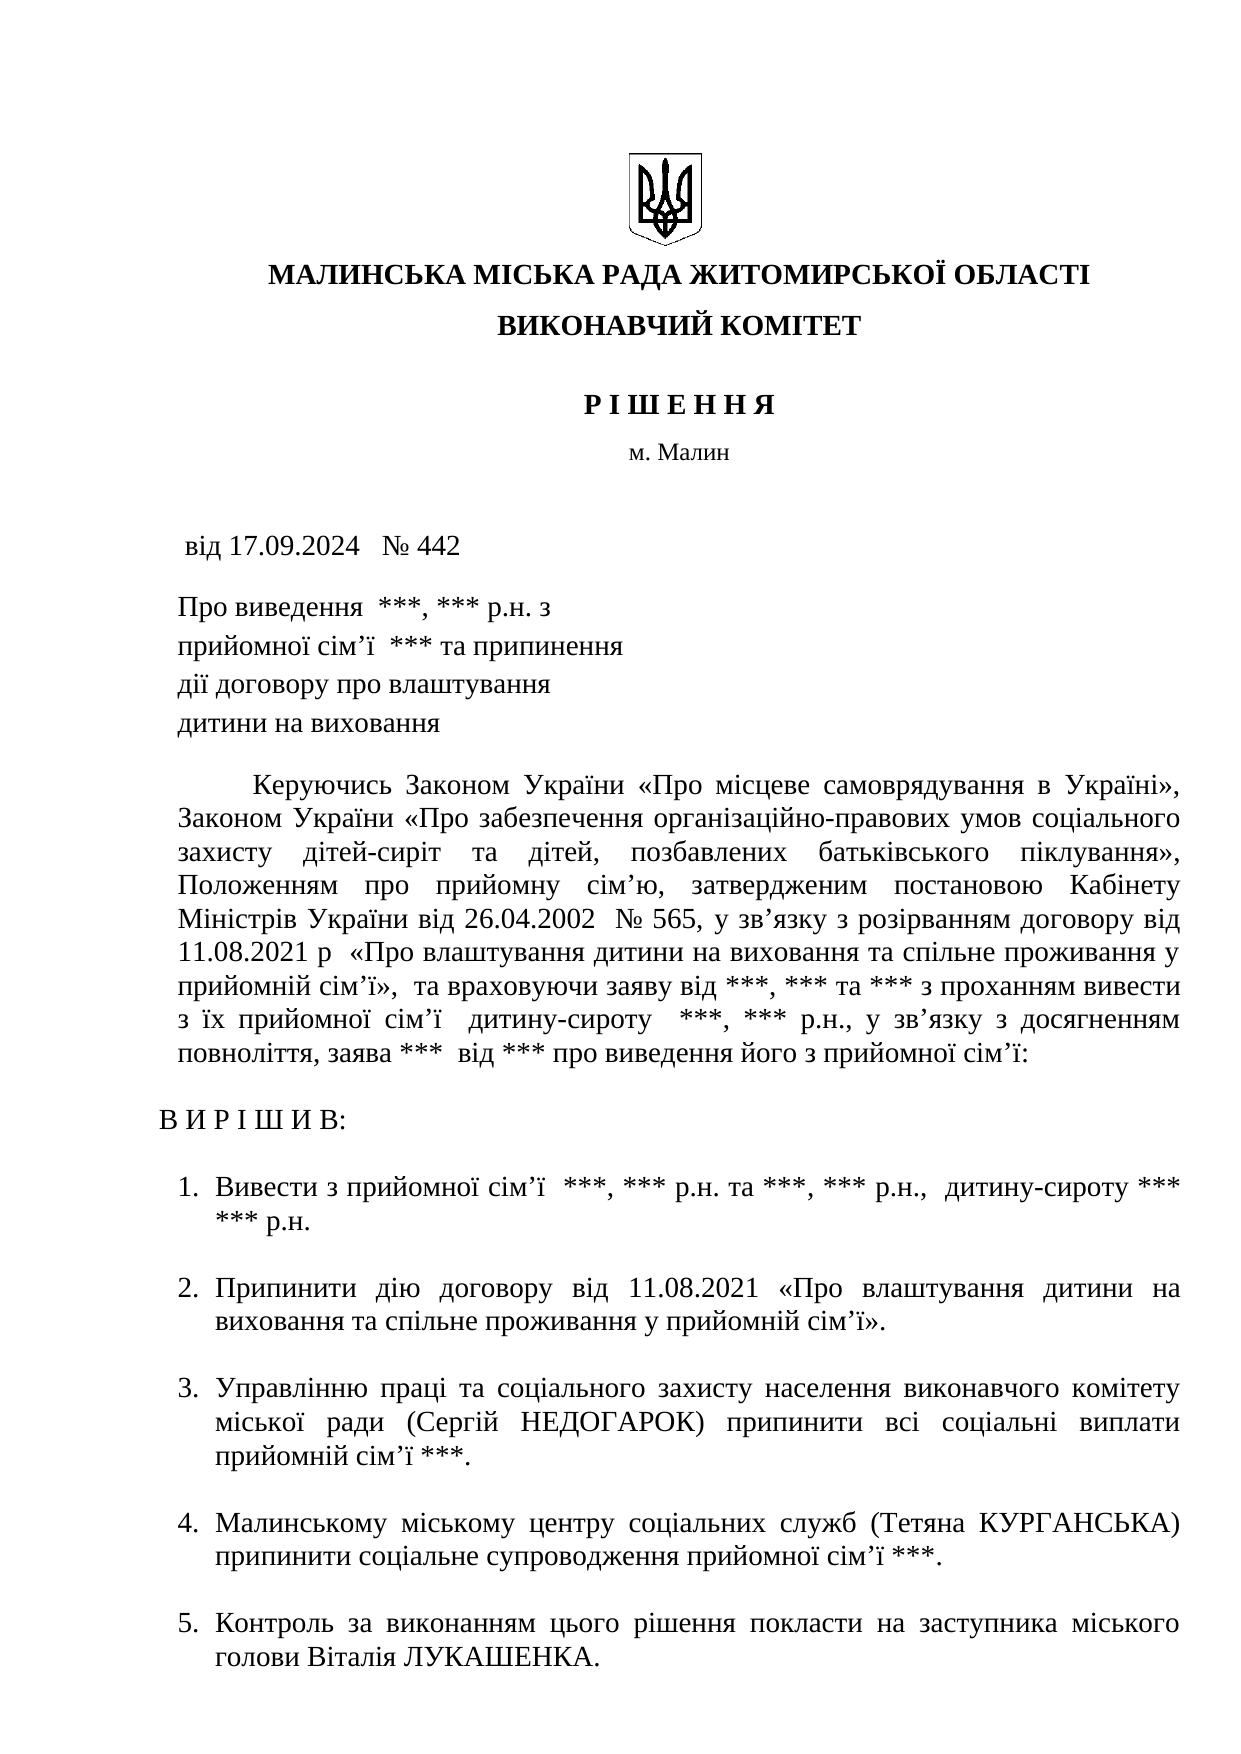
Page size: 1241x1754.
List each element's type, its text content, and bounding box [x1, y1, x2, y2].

text В И Р І Ш И В: [158, 1102, 1181, 1136]
list Вивести з прийомної сім’ї ***, *** р.н. та ***, *** р.н., дитину-сироту *** *** р.н. [177, 1169, 1181, 1236]
list Управлінню праці та соціального захисту населення виконавчого комітету міської ради (Сергій НЕДОГАРОК) припинити всі соціальні виплати прийомній сім’ї ***. [177, 1371, 1181, 1471]
text м. Малин [177, 437, 1181, 466]
text ВИКОНАВЧИЙ КОМІТЕТ [177, 308, 1181, 341]
list Припинити дію договору від 11.08.2021 «Про влаштування дитини на виховання та спільне проживання у прийомній сім’ї». [177, 1270, 1181, 1337]
picture [627, 153, 703, 247]
text МАЛИНСЬКА МІСЬКА РАДА ЖИТОМИРСЬКОЇ ОБЛАСТІ [177, 257, 1181, 291]
text Р І Ш Е Н Н Я [177, 387, 1181, 420]
text від 17.09.2024 № 442 [177, 528, 1181, 562]
text Керуючись Законом України «Про місцеве самоврядування в Україні», Законом України «Про забезпечення організаційно-правових умов соціального захисту дітей-сиріт та дітей, позбавлених батьківського піклування», Положенням про прийомну сім’ю, затвердженим постановою Кабінету Міністрів України від 26.04.2002 № 565, у зв’язку з розірванням договору від 11.08.2021 р «Про влаштування дитини на виховання та спільне проживання у прийомній сім’ї», та враховуючи заяву від ***, *** та *** з проханням вивести з їх прийомної сім’ї дитину-сироту ***, *** р.н., у зв’язку з досягненням повноліття, заява *** від *** про виведення його з прийомної сім’ї: [177, 767, 1181, 1069]
list Малинському міському центру соціальних служб (Тетяна КУРГАНСЬКА) припинити соціальне супроводження прийомної сім’ї ***. [177, 1505, 1181, 1572]
table_header Про виведення ***, *** р.н. з прийомної сім’ї *** та припинення дії договору про влаштування дитини на виховання [166, 562, 650, 743]
list Контроль за виконанням цього рішення покласти на заступника міського голови Віталія ЛУКАШЕНКА. [177, 1605, 1181, 1672]
